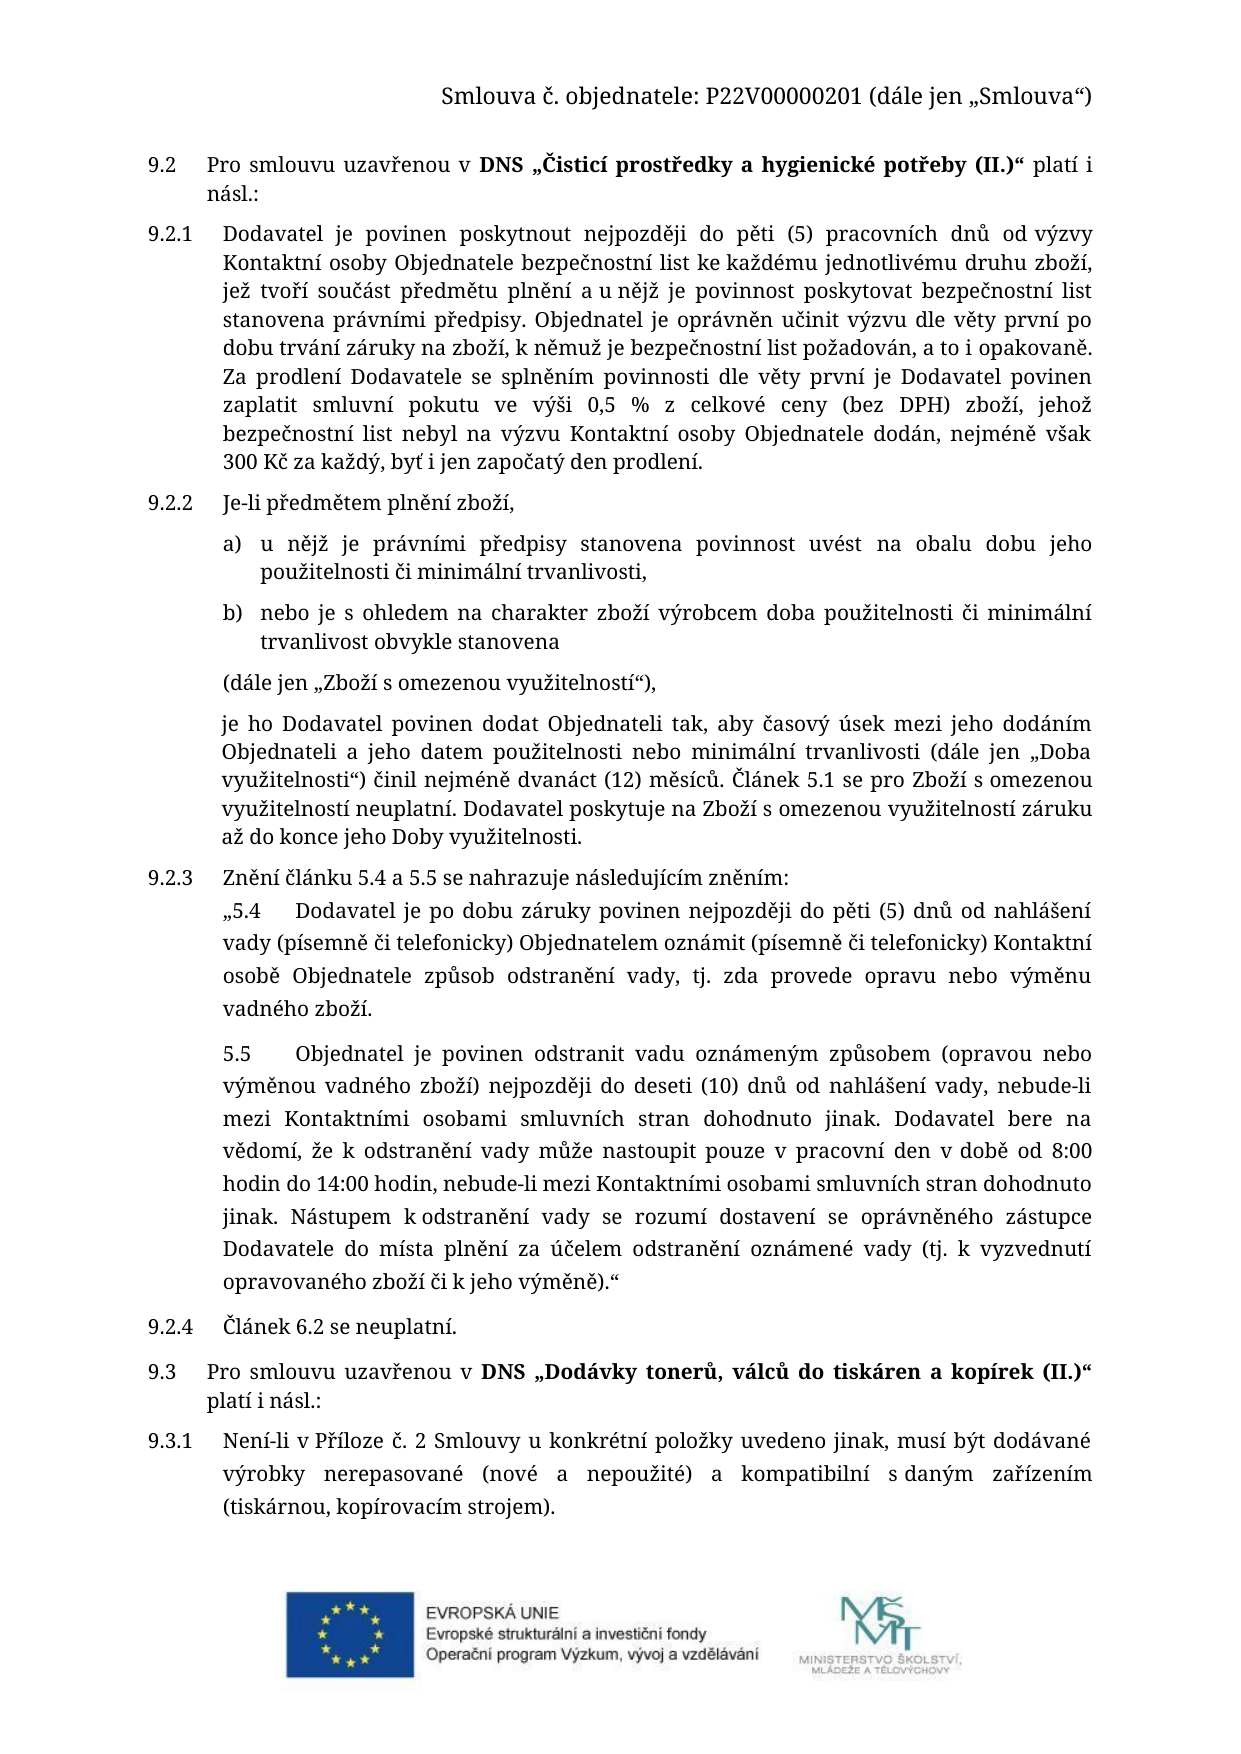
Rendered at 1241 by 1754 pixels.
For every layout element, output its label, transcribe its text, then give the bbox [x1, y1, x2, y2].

list u nějž je právními předpisy stanovena povinnost uvést na obalu dobu jeho použitelnosti či minimální trvanlivosti, [223, 529, 1093, 586]
list „5.4 Dodavatel je po dobu záruky povinen nejpozději do pěti (5) dnů od nahlášení vady (písemně či telefonicky) Objednatelem oznámit (písemně či telefonicky) Kontaktní osobě Objednatele způsob odstranění vady, tj. zda provede opravu nebo výměnu vadného zboží. [223, 896, 1093, 1022]
list 5.5 Objednatel je povinen odstranit vadu oznámeným způsobem (opravou nebo výměnou vadného zboží) nejpozději do deseti (10) dnů od nahlášení vady, nebude-li mezi Kontaktními osobami smluvních stran dohodnuto jinak. Dodavatel bere na vědomí, že k odstranění vady může nastoupit pouze v pracovní den v době od 8:00 hodin do 14:00 hodin, nebude-li mezi Kontaktními osobami smluvních stran dohodnuto jinak. Nástupem k odstranění vady se rozumí dostavení se oprávněného zástupce Dodavatele do místa plnění za účelem odstranění oznámené vady (tj. k vyzvednutí opravovaného zboží či k jeho výměně).“ [223, 1039, 1093, 1296]
list Je-li předmětem plnění zboží, [148, 488, 1093, 516]
text je ho Dodavatel povinen dodat Objednateli tak, aby časový úsek mezi jeho dodáním Objednateli a jeho datem použitelnosti nebo minimální trvanlivosti (dále jen „Doba využitelnosti“) činil nejméně dvanáct (12) měsíců. Článek 5.1 se pro Zboží s omezenou využitelností neuplatní. Dodavatel poskytuje na Zboží s omezenou využitelností záruku až do konce jeho Doby využitelnosti. [221, 709, 1093, 851]
list Není-li v Příloze č. 2 Smlouvy u konkrétní položky uvedeno jinak, musí být dodávané výrobky nerepasované (nové a nepoužité) a kompatibilní s daným zařízením (tiskárnou, kopírovacím strojem). [148, 1427, 1093, 1520]
list nebo je s ohledem na charakter zboží výrobcem doba použitelnosti či minimální trvanlivost obvykle stanovena [223, 598, 1093, 655]
picture [242, 1552, 999, 1720]
list Pro smlouvu uzavřenou v DNS „Dodávky tonerů, válců do tiskáren a kopírek (II.)“ platí i násl.: [148, 1357, 1093, 1414]
list Článek 6.2 se neuplatní. [148, 1312, 1093, 1341]
text (dále jen „Zboží s omezenou využitelností“), [223, 668, 1093, 696]
list Dodavatel je povinen poskytnout nejpozději do pěti (5) pracovních dnů od výzvy Kontaktní osoby Objednatele bezpečnostní list ke každému jednotlivému druhu zboží, jež tvoří součást předmětu plnění a u nějž je povinnost poskytovat bezpečnostní list stanovena právními předpisy. Objednatel je oprávněn učinit výzvu dle věty první po dobu trvání záruky na zboží, k němuž je bezpečnostní list požadován, a to i opakovaně. Za prodlení Dodavatele se splněním povinnosti dle věty první je Dodavatel povinen zaplatit smluvní pokutu ve výši 0,5 % z celkové ceny (bez DPH) zboží, jehož bezpečnostní list nebyl na výzvu Kontaktní osoby Objednatele dodán, nejméně však 300 Kč za každý, byť i jen započatý den prodlení. [148, 219, 1093, 476]
list Znění článku 5.4 a 5.5 se nahrazuje následujícím zněním: [148, 863, 1093, 892]
list Pro smlouvu uzavřenou v DNS „Čisticí prostředky a hygienické potřeby (II.)“ platí i násl.: [148, 150, 1093, 207]
